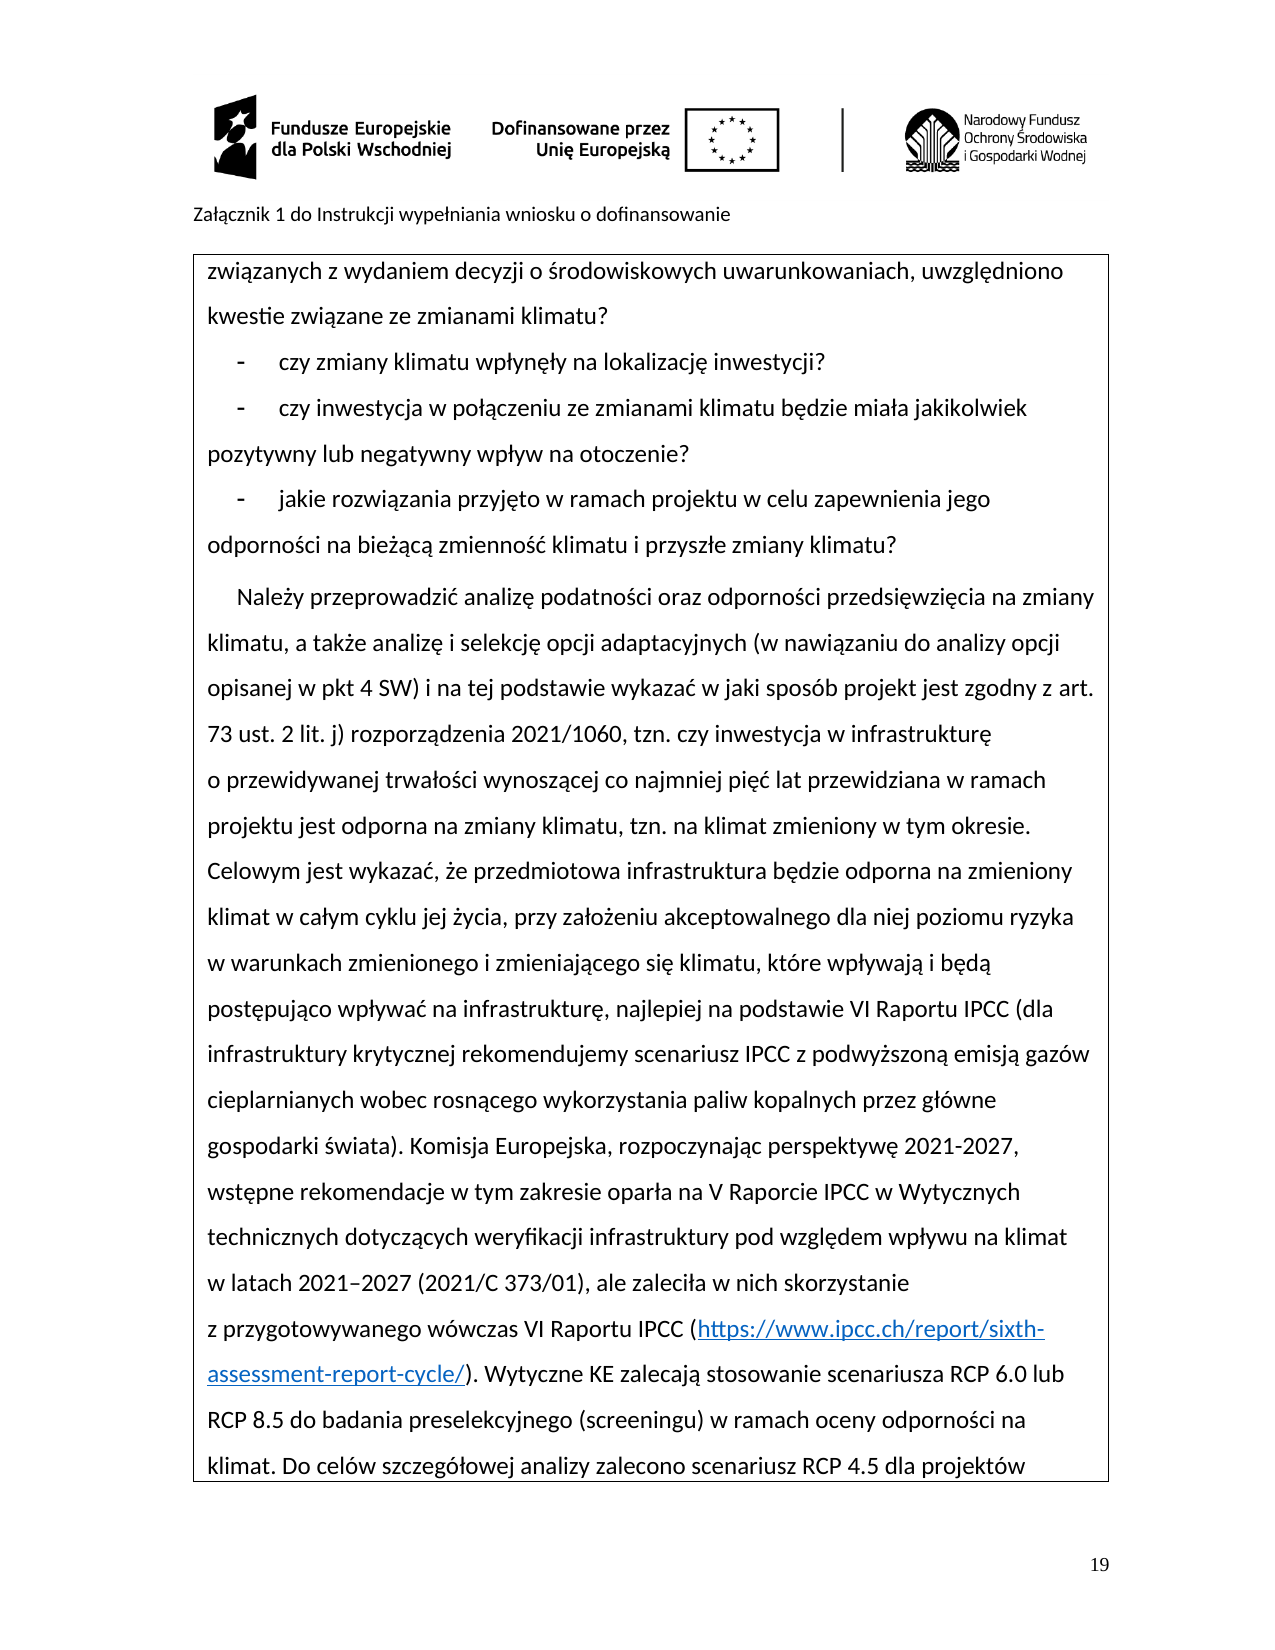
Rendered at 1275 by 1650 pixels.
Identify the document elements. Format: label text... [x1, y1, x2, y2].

picture [193, 73, 1110, 201]
